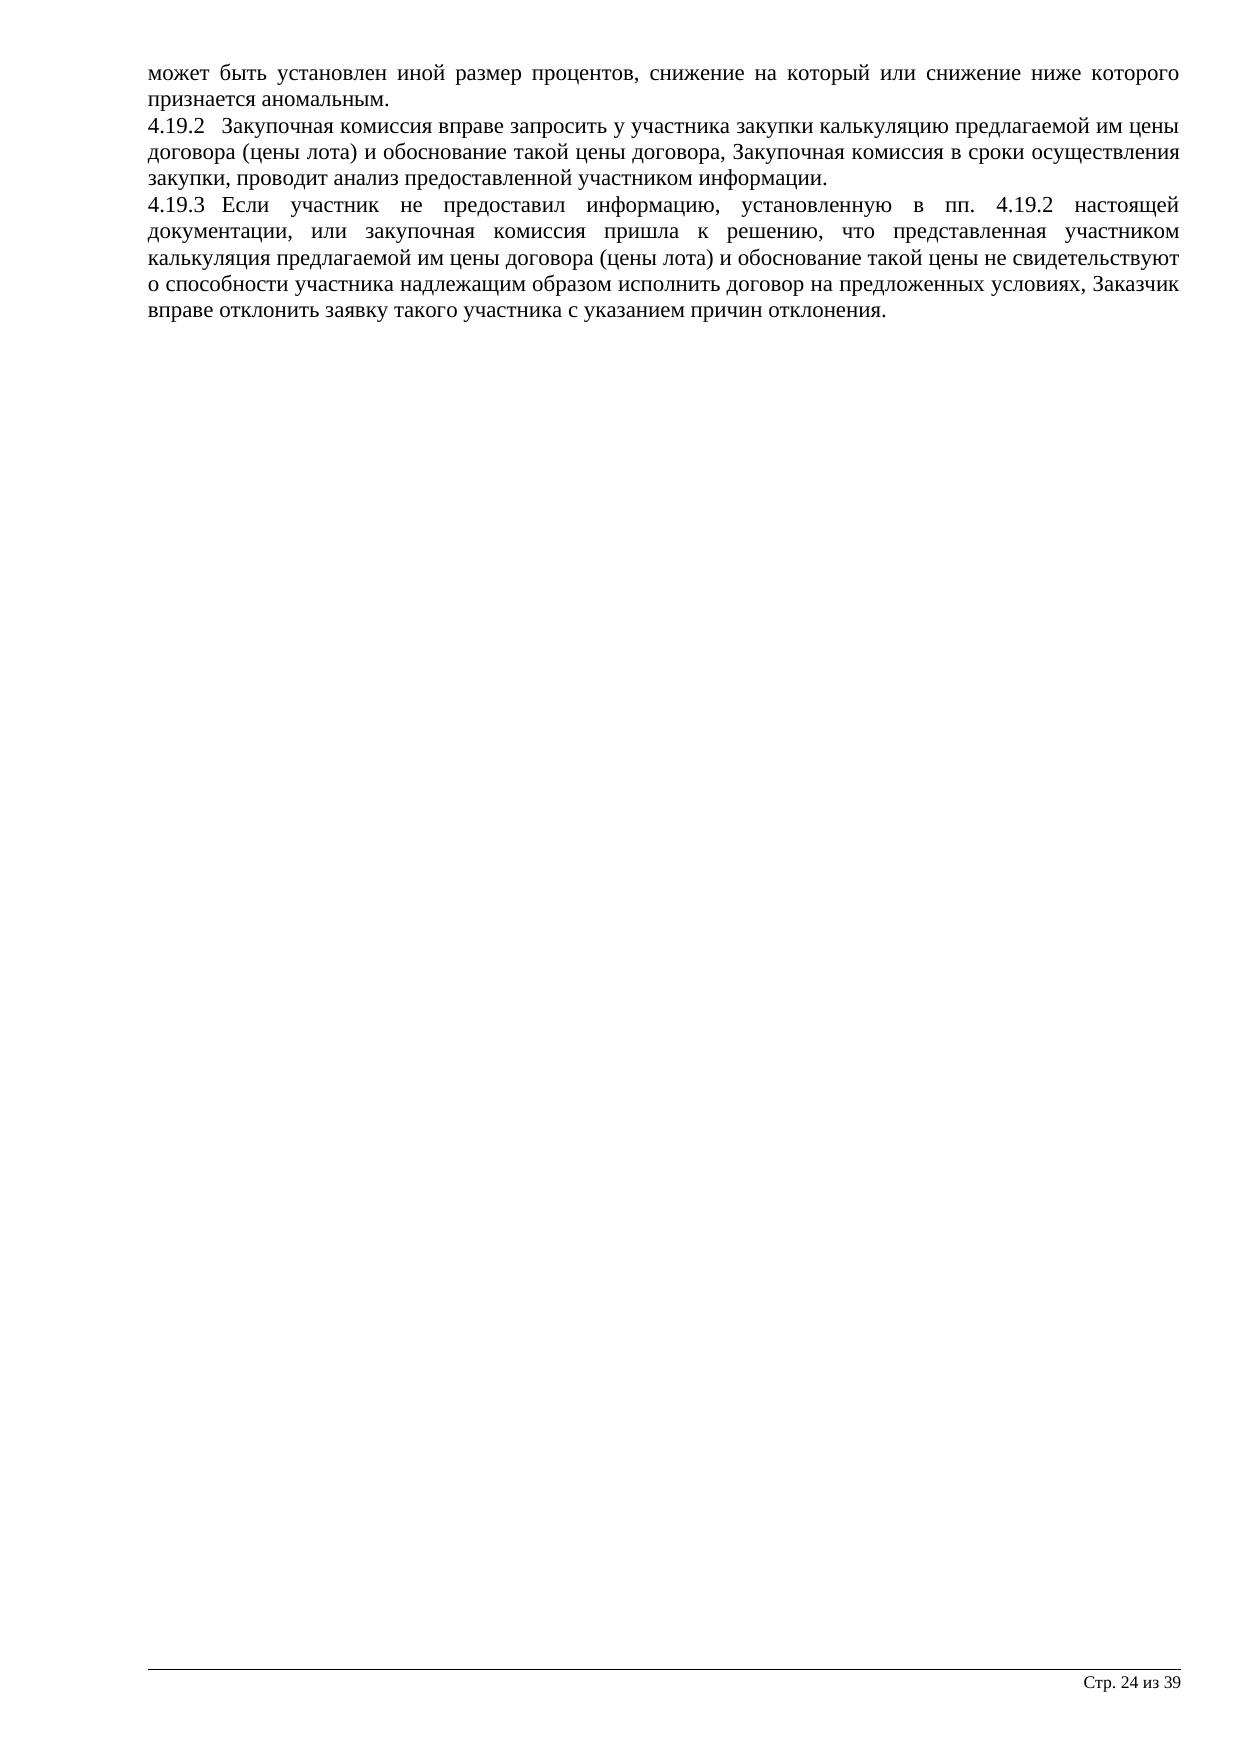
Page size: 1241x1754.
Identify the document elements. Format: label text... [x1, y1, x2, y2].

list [148, 59, 1181, 112]
list Закупочная комиссия вправе запросить у участника закупки калькуляцию предлагаемой им цены договора (цены лота) и обоснование такой цены договора, Закупочная комиссия в сроки осуществления закупки, проводит анализ предоставленной участником информации. [148, 112, 1181, 191]
list Если участник не предоставил информацию, установленную в пп. 4.19.2 настоящей документации, или закупочная комиссия пришла к решению, что представленная участником калькуляция предлагаемой им цены договора (цены лота) и обоснование такой цены не свидетельствуют о способности участника надлежащим образом исполнить договор на предложенных условиях, Заказчик вправе отклонить заявку такого участника с указанием причин отклонения. [148, 191, 1181, 323]
